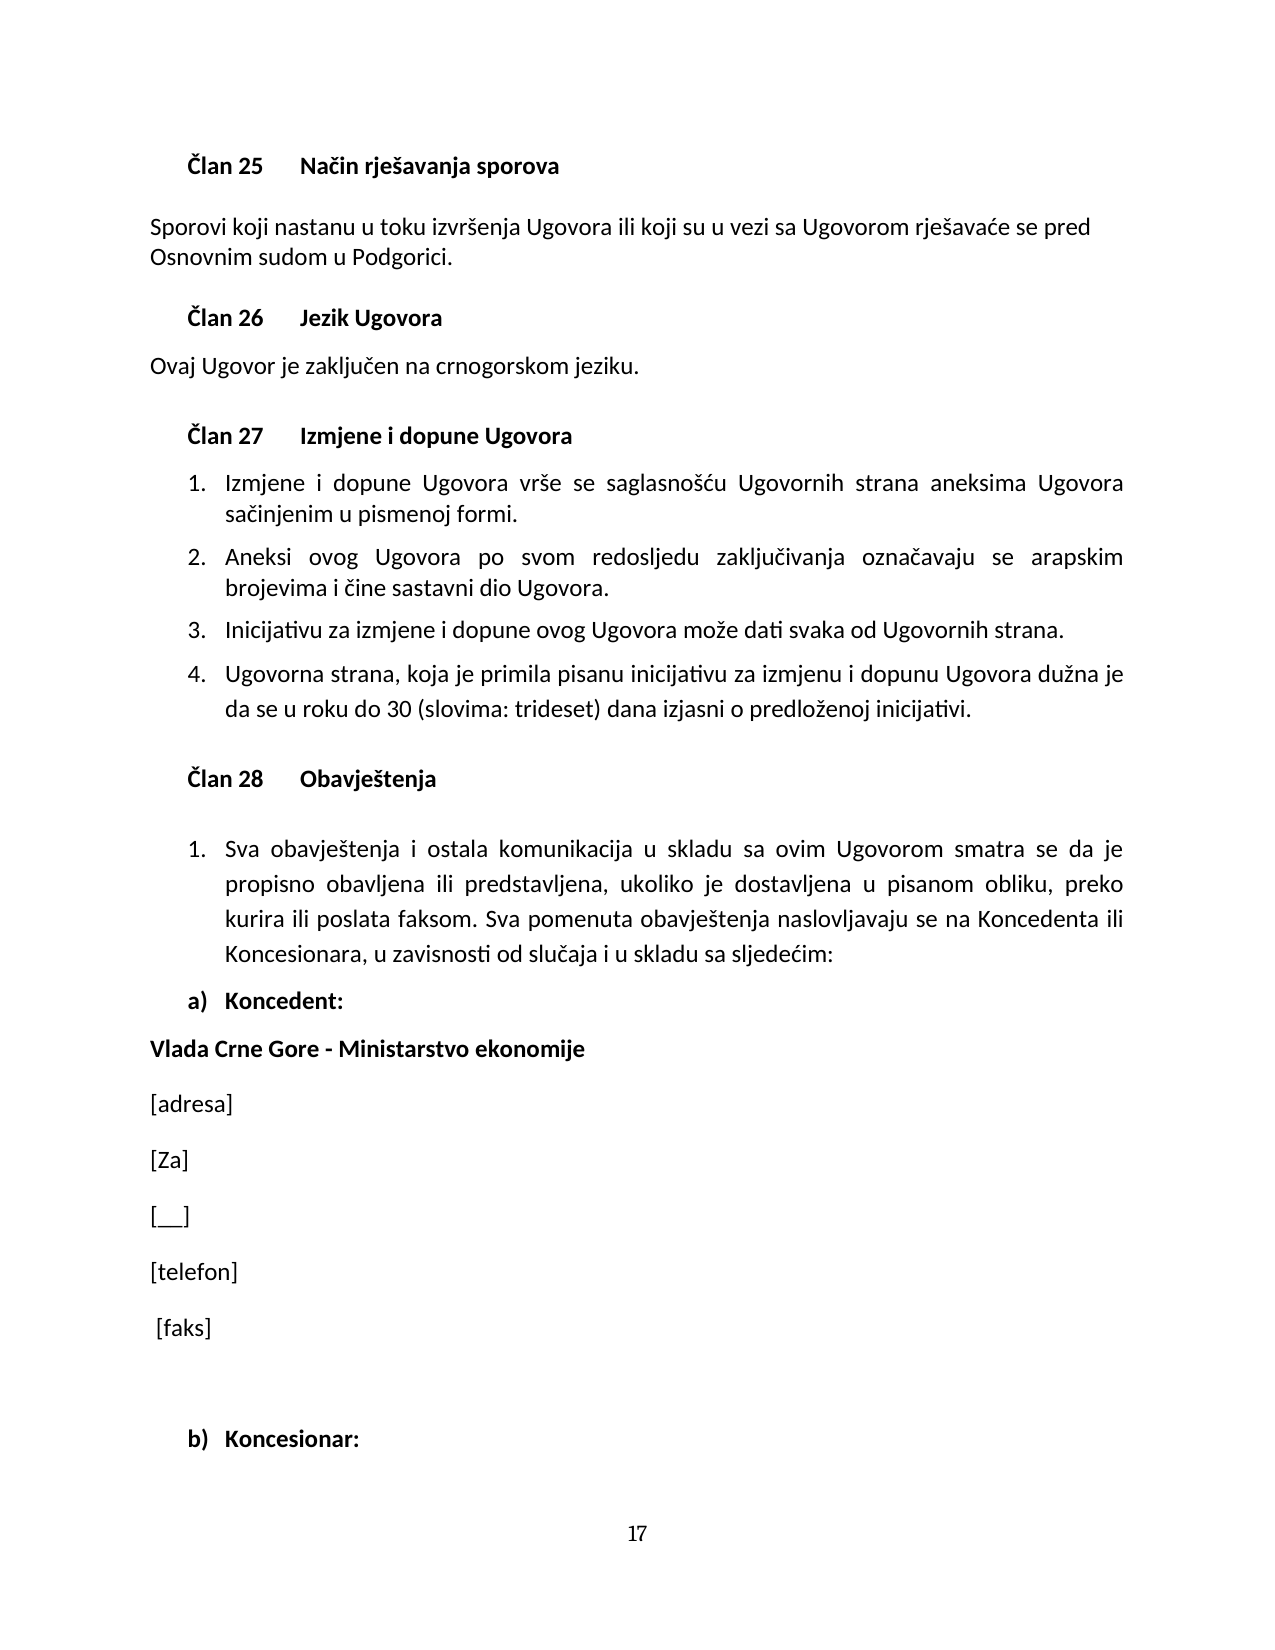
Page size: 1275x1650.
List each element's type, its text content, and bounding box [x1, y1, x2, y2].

text [__] [150, 1200, 1125, 1231]
list Način rješavanja sporova [187, 150, 1125, 181]
list Inicijativu za izmjene i dopune ovog Ugovora može dati svaka od Ugovornih strana. [187, 615, 1125, 645]
list Koncesionar: [187, 1423, 1125, 1454]
list Obavještenja [187, 763, 1125, 793]
list Jezik Ugovora [187, 303, 1125, 333]
list Koncedent: [187, 985, 1125, 1016]
list Aneksi ovog Ugovora po svom redosljedu zaključivanja označavaju se arapskim brojevima i čine sastavni dio Ugovora. [187, 541, 1125, 602]
list Sva obavještenja i ostala komunikacija u skladu sa ovim Ugovorom smatra se da je propisno obavljena ili predstavljena, ukoliko je dostavljena u pisanom obliku, preko kurira ili poslata faksom. Sva pomenuta obavještenja naslovljavaju se na Koncedenta ili Koncesionara, u zavisnosti od slučaja i u skladu sa sljedećim: [187, 833, 1125, 968]
text Sporovi koji nastanu u toku izvršenja Ugovora ili koji su u vezi sa Ugovorom rješavaće se pred Osnovnim sudom u Podgorici. [150, 211, 1125, 272]
list Izmjene i dopune Ugovora [187, 420, 1125, 451]
text [Za] [150, 1144, 1125, 1175]
list Ugovorna strana, koja je primila pisanu inicijativu za izmjenu i dopunu Ugovora dužna je da se u roku do 30 (slovima: trideset) dana izjasni o predloženoj inicijativi. [187, 658, 1125, 723]
list Izmjene i dopune Ugovora vrše se saglasnošću Ugovornih strana aneksima Ugovora sačinjenim u pismenoj formi. [187, 468, 1125, 529]
text [telefon] [150, 1256, 1125, 1287]
text [adresa] [150, 1088, 1125, 1119]
text Ovaj Ugovor je zaključen na crnogorskom jeziku. [150, 350, 1125, 381]
text Vlada Crne Gore - Ministarstvo ekonomije [150, 1033, 1125, 1063]
text [faks] [150, 1312, 1125, 1342]
